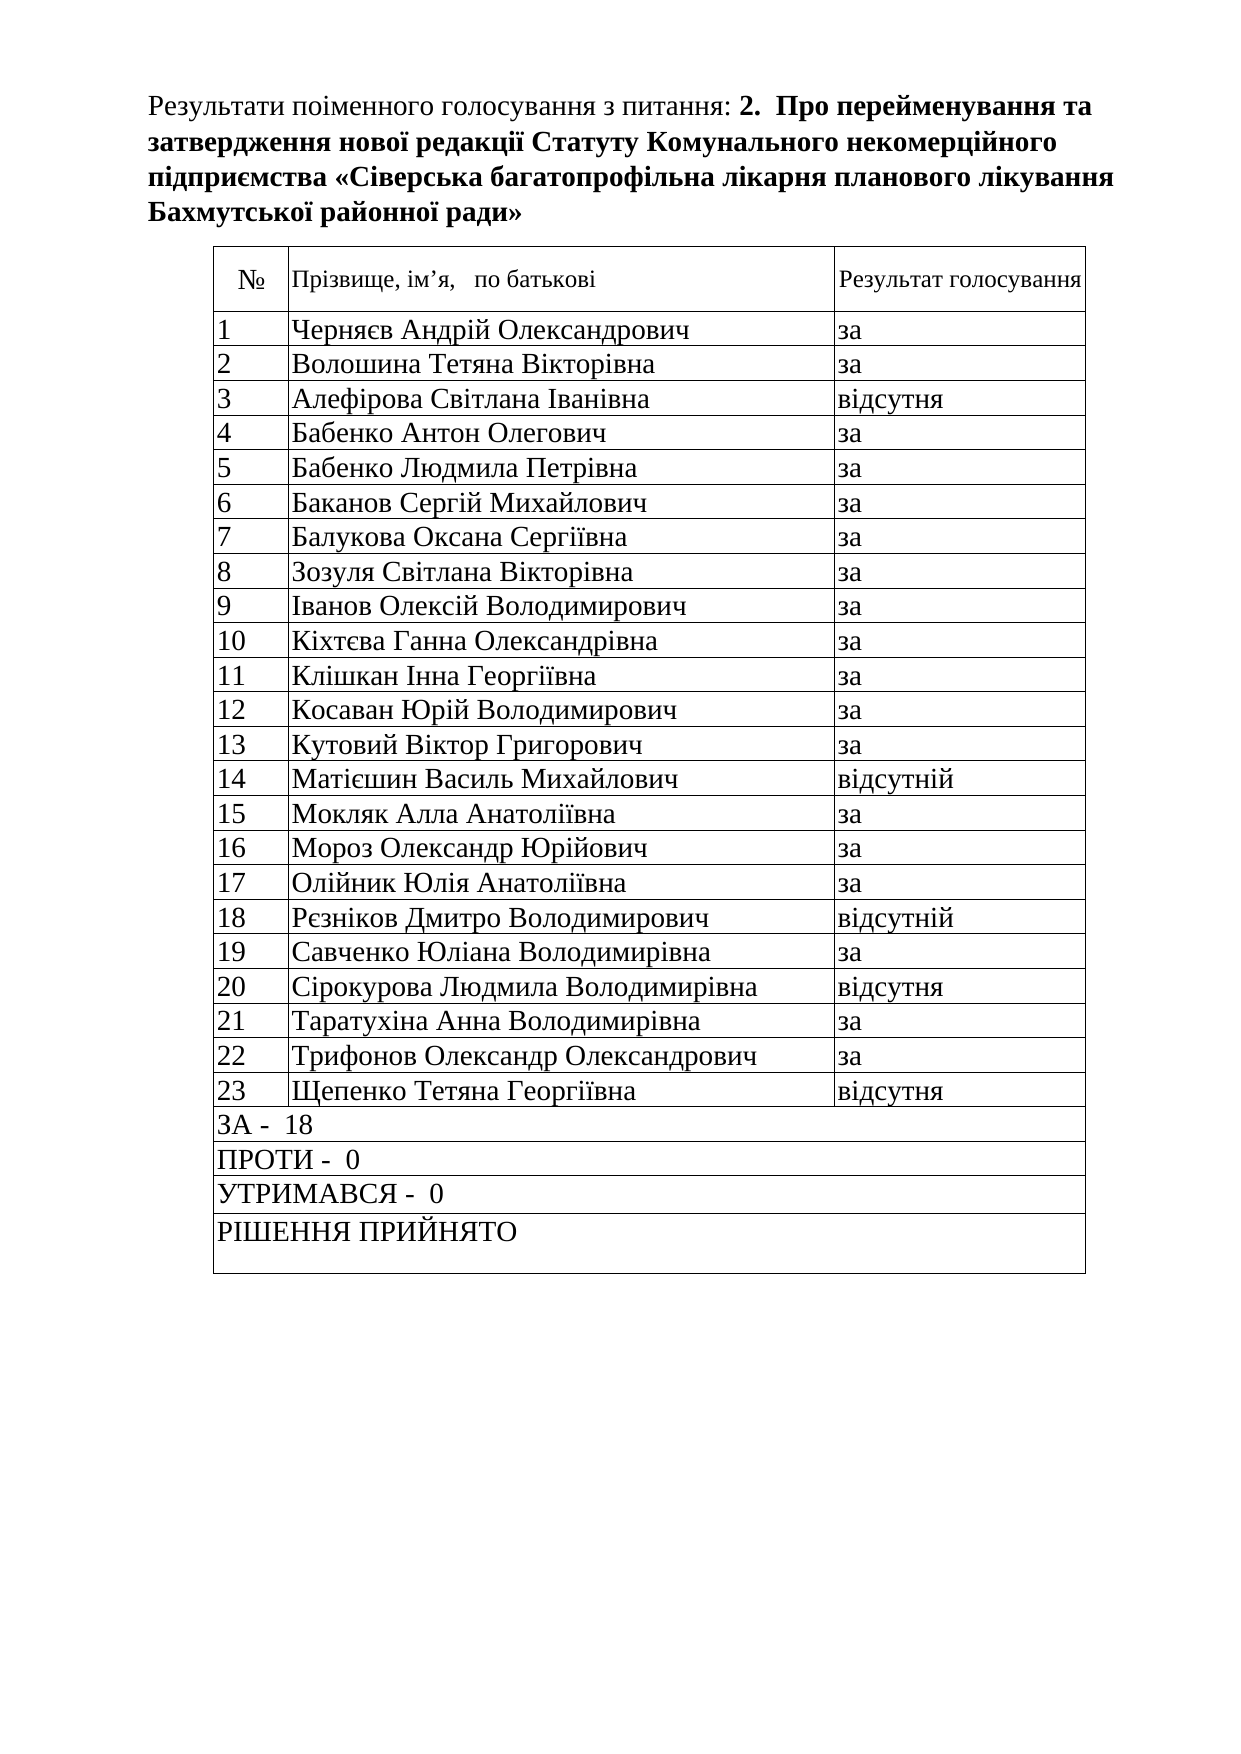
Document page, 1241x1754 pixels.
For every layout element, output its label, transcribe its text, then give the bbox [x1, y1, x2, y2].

table_cell за [835, 554, 1085, 587]
table_cell Щепенко Тетяна Георгіївна [289, 1073, 834, 1106]
table_cell за [835, 727, 1085, 760]
table_cell Алефірова Світлана Іванівна [289, 381, 834, 414]
text Результати поіменного голосування з питання: 2. Про перейменування та затвердження нової редакції Статуту Комунального некомерційного підприємства «Сіверська багатопрофільна лікарня планового лікування Бахмутської районної ради» [148, 88, 1152, 228]
table_cell відсутня [835, 969, 1085, 1002]
table_cell за [835, 865, 1085, 899]
table_cell за [835, 450, 1085, 484]
table_cell Бабенко Антон Олегович [289, 416, 834, 449]
table_cell Олійник Юлія Анатоліївна [289, 865, 834, 899]
table_cell за [835, 1038, 1085, 1072]
table_cell Балукова Оксана Сергіївна [289, 519, 834, 553]
table_cell 6 [214, 485, 288, 518]
table_cell Іванов Олексій Володимирович [289, 589, 834, 622]
table_cell Черняєв Андрій Олександрович [289, 312, 834, 345]
table_cell за [835, 1004, 1085, 1037]
table_cell 4 [214, 416, 288, 449]
table_cell 21 [214, 1004, 288, 1037]
table_cell за [835, 346, 1085, 380]
table_cell 13 [214, 727, 288, 760]
table_cell за [835, 416, 1085, 449]
table_cell ЗА - 18 [214, 1107, 1085, 1141]
table_cell 14 [214, 761, 288, 795]
table_cell Трифонов Олександр Олександрович [289, 1038, 834, 1072]
table_cell за [835, 934, 1085, 968]
table_cell Клішкан Інна Георгіївна [289, 658, 834, 691]
table_cell 18 [214, 900, 288, 933]
table_cell Волошина Тетяна Вікторівна [289, 346, 834, 380]
table_cell 15 [214, 796, 288, 829]
table_cell РІШЕННЯ ПРИЙНЯТО [214, 1214, 1085, 1273]
table_cell 8 [214, 554, 288, 587]
table_cell ПРОТИ - 0 [214, 1142, 1085, 1175]
table_cell за [835, 485, 1085, 518]
table_header Прізвище, ім’я, по батькові [289, 247, 834, 311]
table_cell 3 [214, 381, 288, 414]
table_header № [214, 247, 288, 311]
table_cell за [835, 692, 1085, 726]
table_cell Сірокурова Людмила Володимирівна [289, 969, 834, 1002]
table_cell Мокляк Алла Анатоліївна [289, 796, 834, 829]
table_cell 1 [214, 312, 288, 345]
table_cell Матієшин Василь Михайлович [289, 761, 834, 795]
table_cell Баканов Сергій Михайлович [289, 485, 834, 518]
table_cell відсутній [835, 761, 1085, 795]
table_cell за [835, 623, 1085, 657]
table_cell 9 [214, 589, 288, 622]
table_cell 20 [214, 969, 288, 1002]
table_cell 7 [214, 519, 288, 553]
table_cell 5 [214, 450, 288, 484]
table_cell Таратухіна Анна Володимирівна [289, 1004, 834, 1037]
table_cell 17 [214, 865, 288, 899]
table_cell Кутовий Віктор Григорович [289, 727, 834, 760]
table_cell 11 [214, 658, 288, 691]
table_cell УТРИМАВСЯ - 0 [214, 1176, 1085, 1213]
table_cell за [835, 658, 1085, 691]
table_cell Кіхтєва Ганна Олександрівна [289, 623, 834, 657]
table_cell 19 [214, 934, 288, 968]
table_cell відсутній [835, 900, 1085, 933]
table_cell 2 [214, 346, 288, 380]
table_cell Бабенко Людмила Петрівна [289, 450, 834, 484]
table_cell за [835, 312, 1085, 345]
table_cell Зозуля Світлана Вікторівна [289, 554, 834, 587]
table_cell 22 [214, 1038, 288, 1072]
table_header Результат голосування [835, 247, 1085, 311]
table_cell 23 [214, 1073, 288, 1106]
table_cell відсутня [835, 381, 1085, 414]
table_cell 10 [214, 623, 288, 657]
table_cell відсутня [835, 1073, 1085, 1106]
table_cell 12 [214, 692, 288, 726]
table_cell за [835, 796, 1085, 829]
table_cell за [835, 589, 1085, 622]
table_cell Мороз Олександр Юрійович [289, 831, 834, 864]
table_cell 16 [214, 831, 288, 864]
table_cell за [835, 519, 1085, 553]
table_cell Савченко Юліана Володимирівна [289, 934, 834, 968]
table_cell Рєзніков Дмитро Володимирович [289, 900, 834, 933]
table_cell за [835, 831, 1085, 864]
table_cell Косаван Юрій Володимирович [289, 692, 834, 726]
